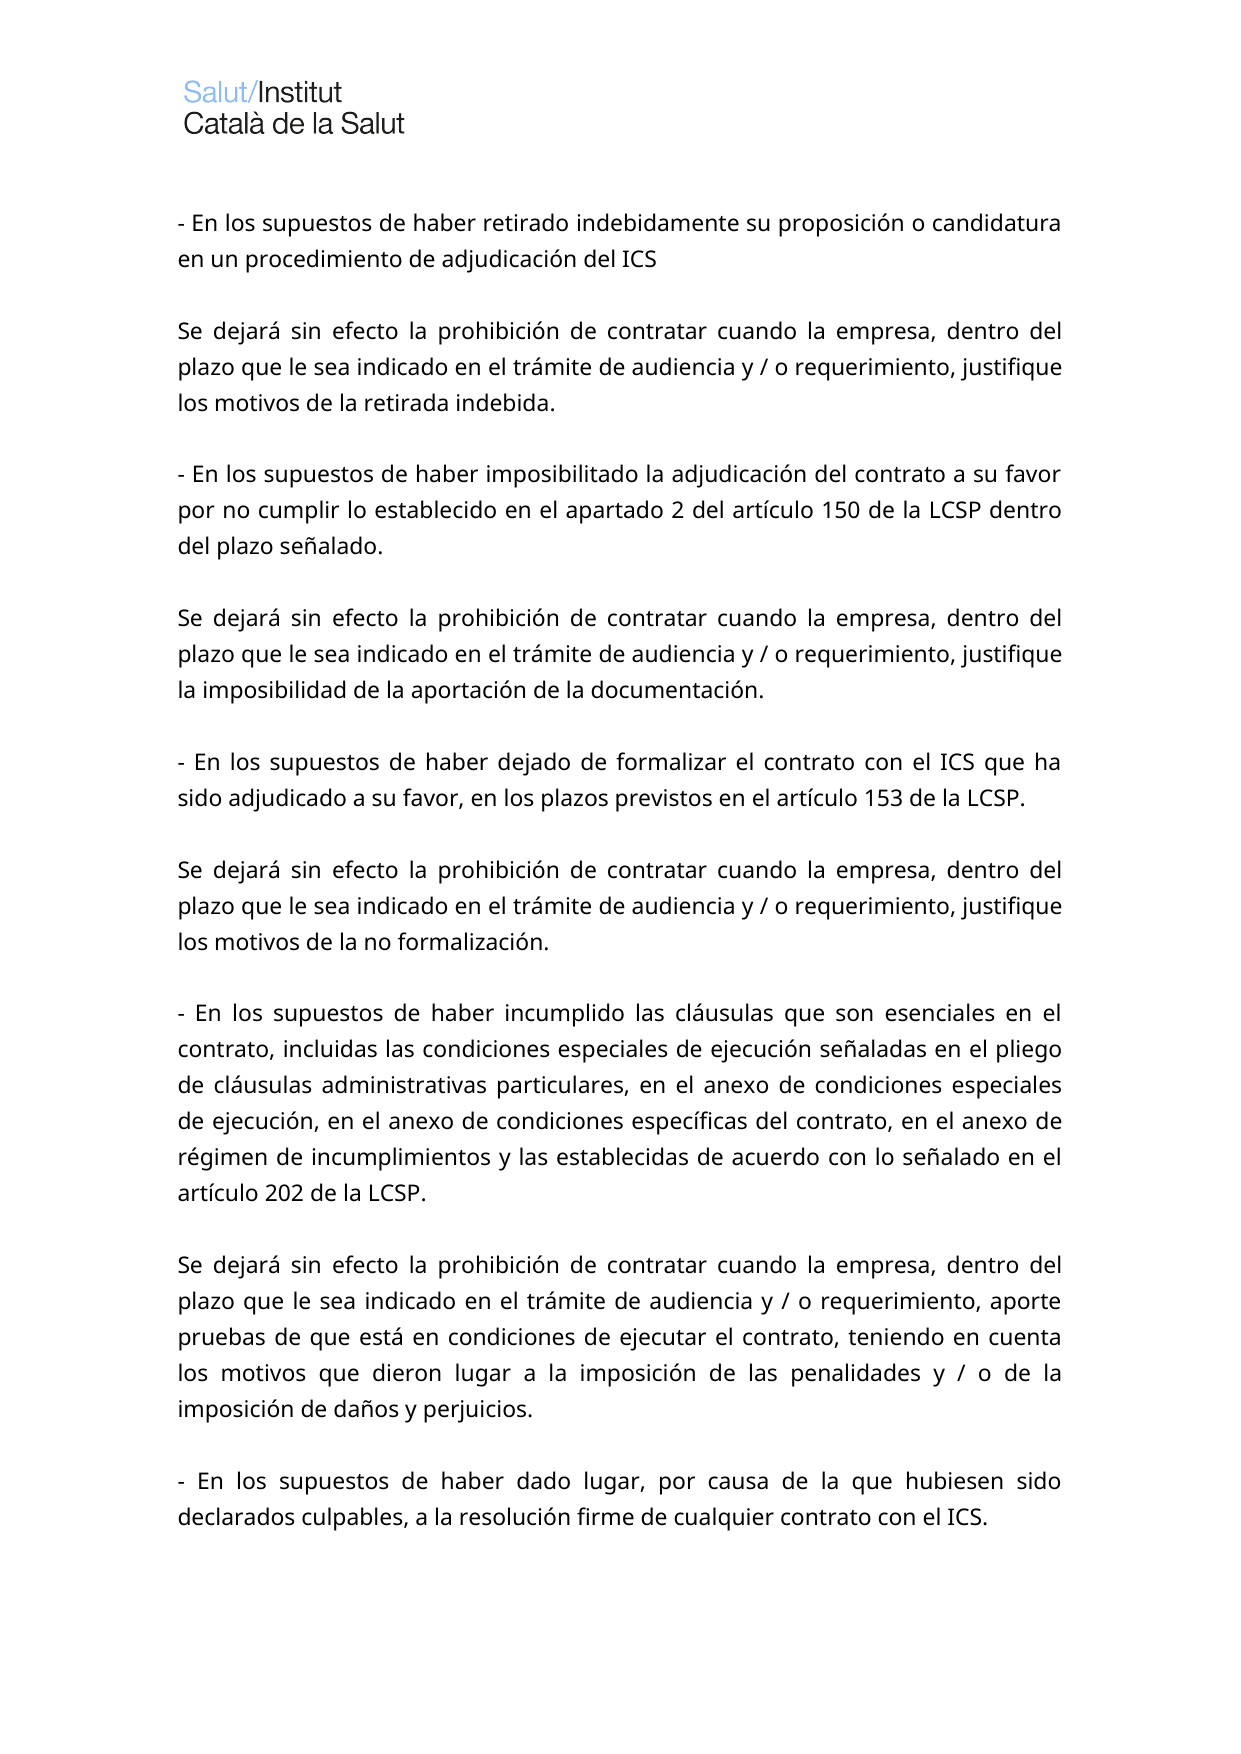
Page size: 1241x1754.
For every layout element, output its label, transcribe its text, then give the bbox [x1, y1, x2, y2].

text Se dejará sin efecto la prohibición de contratar cuando la empresa, dentro del plazo que le sea indicado en el trámite de audiencia y / o requerimiento, justifique los motivos de la retirada indebida. [177, 314, 1063, 418]
text Se dejará sin efecto la prohibición de contratar cuando la empresa, dentro del plazo que le sea indicado en el trámite de audiencia y / o requerimiento, aporte pruebas de que está en condiciones de ejecutar el contrato, teniendo en cuenta los motivos que dieron lugar a la imposición de las penalidades y / o de la imposición de daños y perjuicios. [177, 1249, 1063, 1424]
text Se dejará sin efecto la prohibición de contratar cuando la empresa, dentro del plazo que le sea indicado en el trámite de audiencia y / o requerimiento, justifique la imposibilidad de la aportación de la documentación. [177, 602, 1063, 705]
text - En los supuestos de haber dejado de formalizar el contrato con el ICS que ha sido adjudicado a su favor, en los plazos previstos en el artículo 153 de la LCSP. [177, 746, 1063, 813]
text - En los supuestos de haber retirado indebidamente su proposición o candidatura en un procedimiento de adjudicación del ICS [177, 207, 1063, 274]
text Se dejará sin efecto la prohibición de contratar cuando la empresa, dentro del plazo que le sea indicado en el trámite de audiencia y / o requerimiento, justifique los motivos de la no formalización. [177, 854, 1063, 957]
text - En los supuestos de haber imposibilitado la adjudicación del contrato a su favor por no cumplir lo establecido en el apartado 2 del artículo 150 de la LCSP dentro del plazo señalado. [177, 458, 1063, 561]
text - En los supuestos de haber dado lugar, por causa de la que hubiesen sido declarados culpables, a la resolución firme de cualquier contrato con el ICS. [177, 1464, 1063, 1532]
text - En los supuestos de haber incumplido las cláusulas que son esenciales en el contrato, incluidas las condiciones especiales de ejecución señaladas en el pliego de cláusulas administrativas particulares, en el anexo de condiciones especiales de ejecución, en el anexo de condiciones específicas del contrato, en el anexo de régimen de incumplimientos y las establecidas de acuerdo con lo señalado en el artículo 202 de la LCSP. [177, 997, 1063, 1208]
picture [177, 73, 411, 141]
